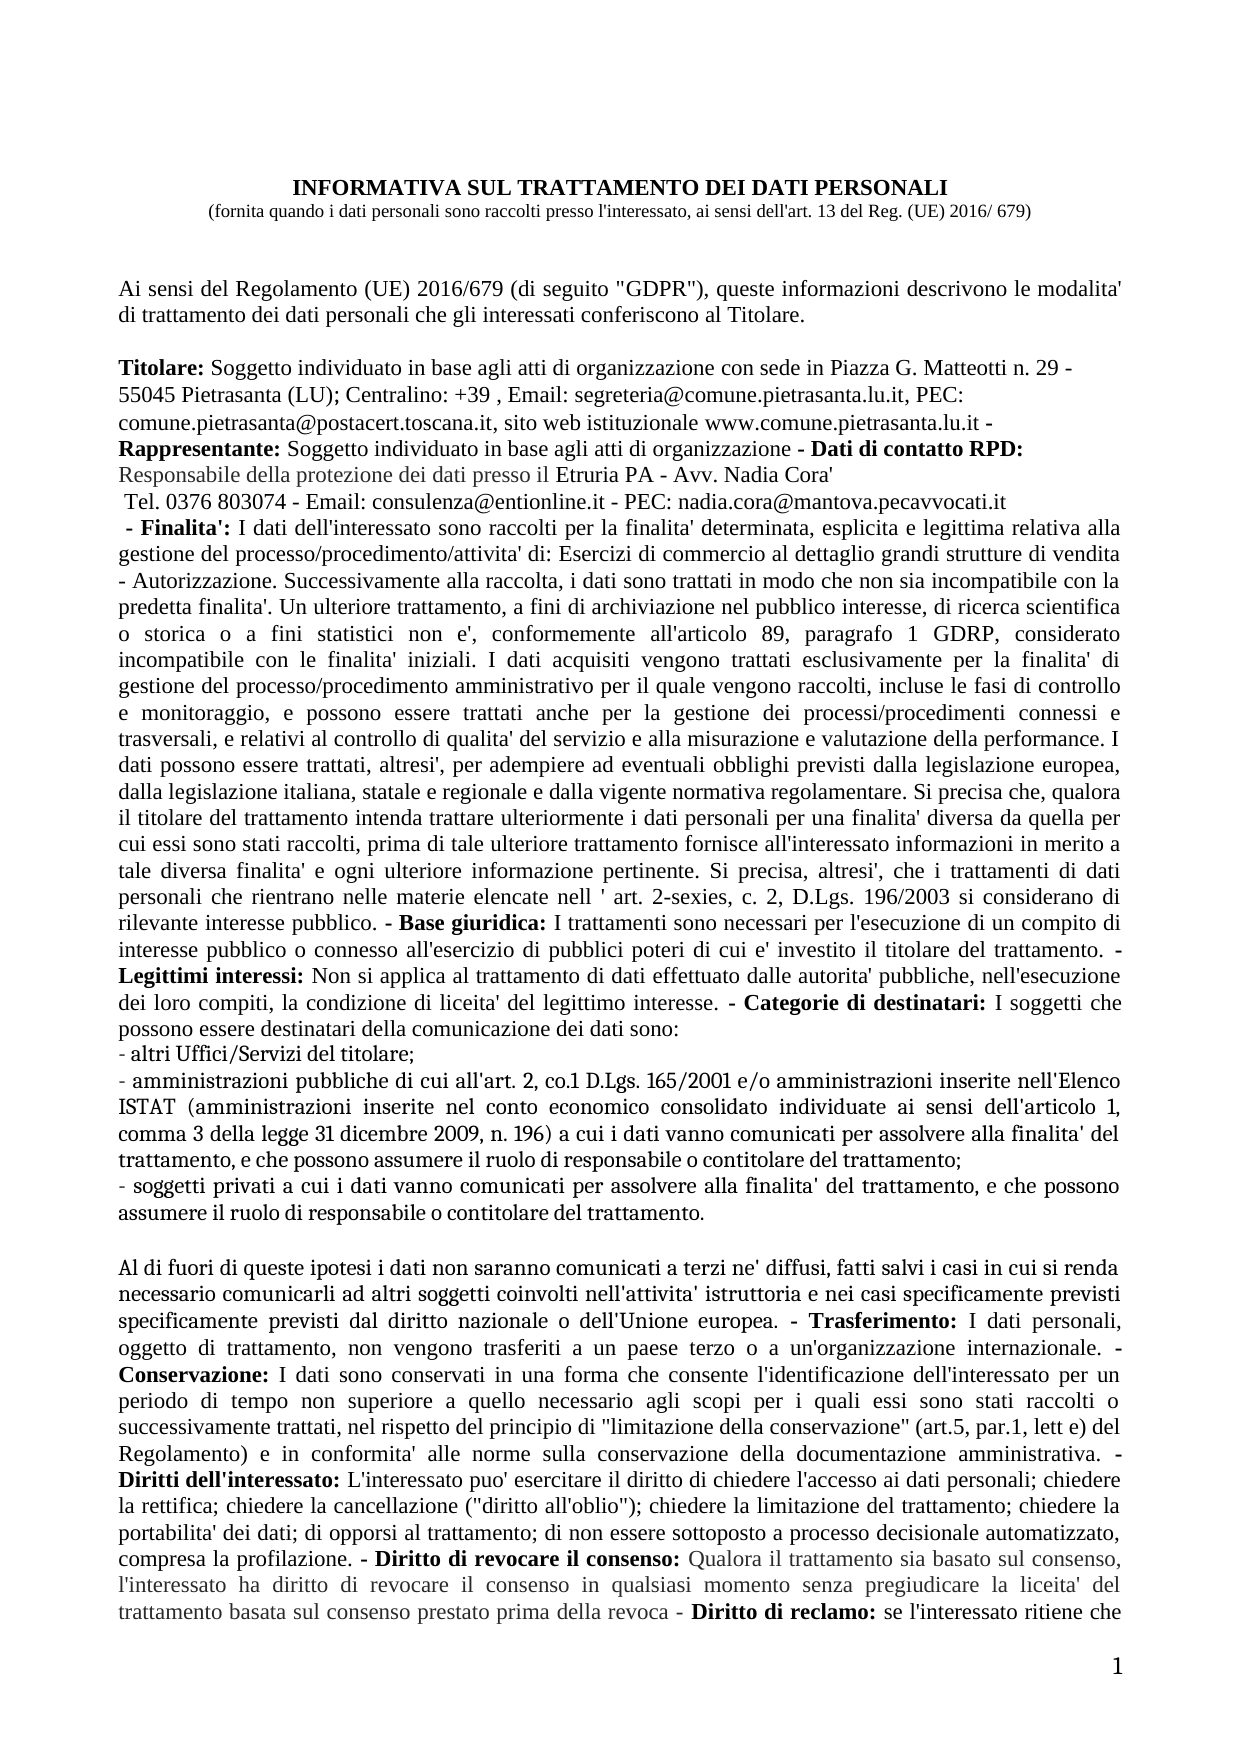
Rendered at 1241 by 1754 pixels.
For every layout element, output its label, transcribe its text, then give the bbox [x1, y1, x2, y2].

text - Finalita': I dati dell'interessato sono raccolti per la finalita' determinata, esplicita e legittima relativa alla gestione del processo/procedimento/attivita' di: Esercizi di commercio al dettaglio grandi strutture di vendita - Autorizzazione. Successivamente alla raccolta, i dati sono trattati in modo che non sia incompatibile con la predetta finalita'. Un ulteriore trattamento, a fini di archiviazione nel pubblico interesse, di ricerca scientifica o storica o a fini statistici non e', conformemente all'articolo 89, paragrafo 1 GDRP, considerato incompatibile con le finalita' iniziali. I dati acquisiti vengono trattati esclusivamente per la finalita' di gestione del processo/procedimento amministrativo per il quale vengono raccolti, incluse le fasi di controllo e monitoraggio, e possono essere trattati anche per la gestione dei processi/procedimenti connessi e trasversali, e relativi al controllo di qualita' del servizio e alla misurazione e valutazione della performance. I dati possono essere trattati, altresi', per adempiere ad eventuali obblighi previsti dalla legislazione europea, dalla legislazione italiana, statale e regionale e dalla vigente normativa regolamentare. Si precisa che, qualora il titolare del trattamento intenda trattare ulteriormente i dati personali per una finalita' diversa da quella per cui essi sono stati raccolti, prima di tale ulteriore trattamento fornisce all'interessato informazioni in merito a tale diversa finalita' e ogni ulteriore informazione pertinente. Si precisa, altresi', che i trattamenti di dati personali che rientrano nelle materie elencate nell ' art. 2-sexies, c. 2, D.Lgs. 196/2003 si considerano di rilevante interesse pubblico. - Base giuridica: I trattamenti sono necessari per l'esecuzione di un compito di interesse pubblico o connesso all'esercizio di pubblici poteri di cui e' investito il titolare del trattamento. - Legittimi interessi: Non si applica al trattamento di dati effettuato dalle autorita' pubbliche, nell'esecuzione dei loro compiti, la condizione di liceita' del legittimo interesse. - Categorie di destinatari: I soggetti che possono essere destinatari della comunicazione dei dati sono: [118, 514, 1122, 1041]
text - soggetti privati a cui i dati vanno comunicati per assolvere alla finalita' del trattamento, e che possono assumere il ruolo di responsabile o contitolare del trattamento. [118, 1173, 1122, 1226]
text Ai sensi del Regolamento (UE) 2016/679 (di seguito "GDPR"), queste informazioni descrivono le modalita' di trattamento dei dati personali che gli interessati conferiscono al Titolare. [118, 274, 1122, 327]
text Titolare: Soggetto individuato in base agli atti di organizzazione con sede in Piazza G. Matteotti n. 29 - 55045 Pietrasanta (LU); Centralino: +39 , Email: segreteria@comune.pietrasanta.lu.it, PEC: comune.pietrasanta@postacert.toscana.it, sito web istituzionale www.comune.pietrasanta.lu.it - Rappresentante: Soggetto individuato in base agli atti di organizzazione - Dati di contatto RPD: Responsabile della protezione dei dati presso il Etruria PA - Avv. Nadia Cora' [118, 354, 1122, 488]
text INFORMATIVA SUL TRATTAMENTO DEI DATI PERSONALI [118, 174, 1122, 200]
text (fornita quando i dati personali sono raccolti presso l'interessato, ai sensi dell'art. 13 del Reg. (UE) 2016/ 679) [118, 200, 1122, 222]
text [118, 1254, 1122, 1624]
text - altri Uffici/Servizi del titolare; [118, 1041, 1122, 1068]
text - amministrazioni pubbliche di cui all'art. 2, co.1 D.Lgs. 165/2001 e/o amministrazioni inserite nell'Elenco ISTAT (amministrazioni inserite nel conto economico consolidato individuate ai sensi dell'articolo 1, comma 3 della legge 31 dicembre 2009, n. 196) a cui i dati vanno comunicati per assolvere alla finalita' del trattamento, e che possono assumere il ruolo di responsabile o contitolare del trattamento; [118, 1068, 1122, 1173]
text Tel. 0376 803074 - Email: consulenza@entionline.it - PEC: nadia.cora@mantova.pecavvocati.it [118, 488, 1122, 514]
